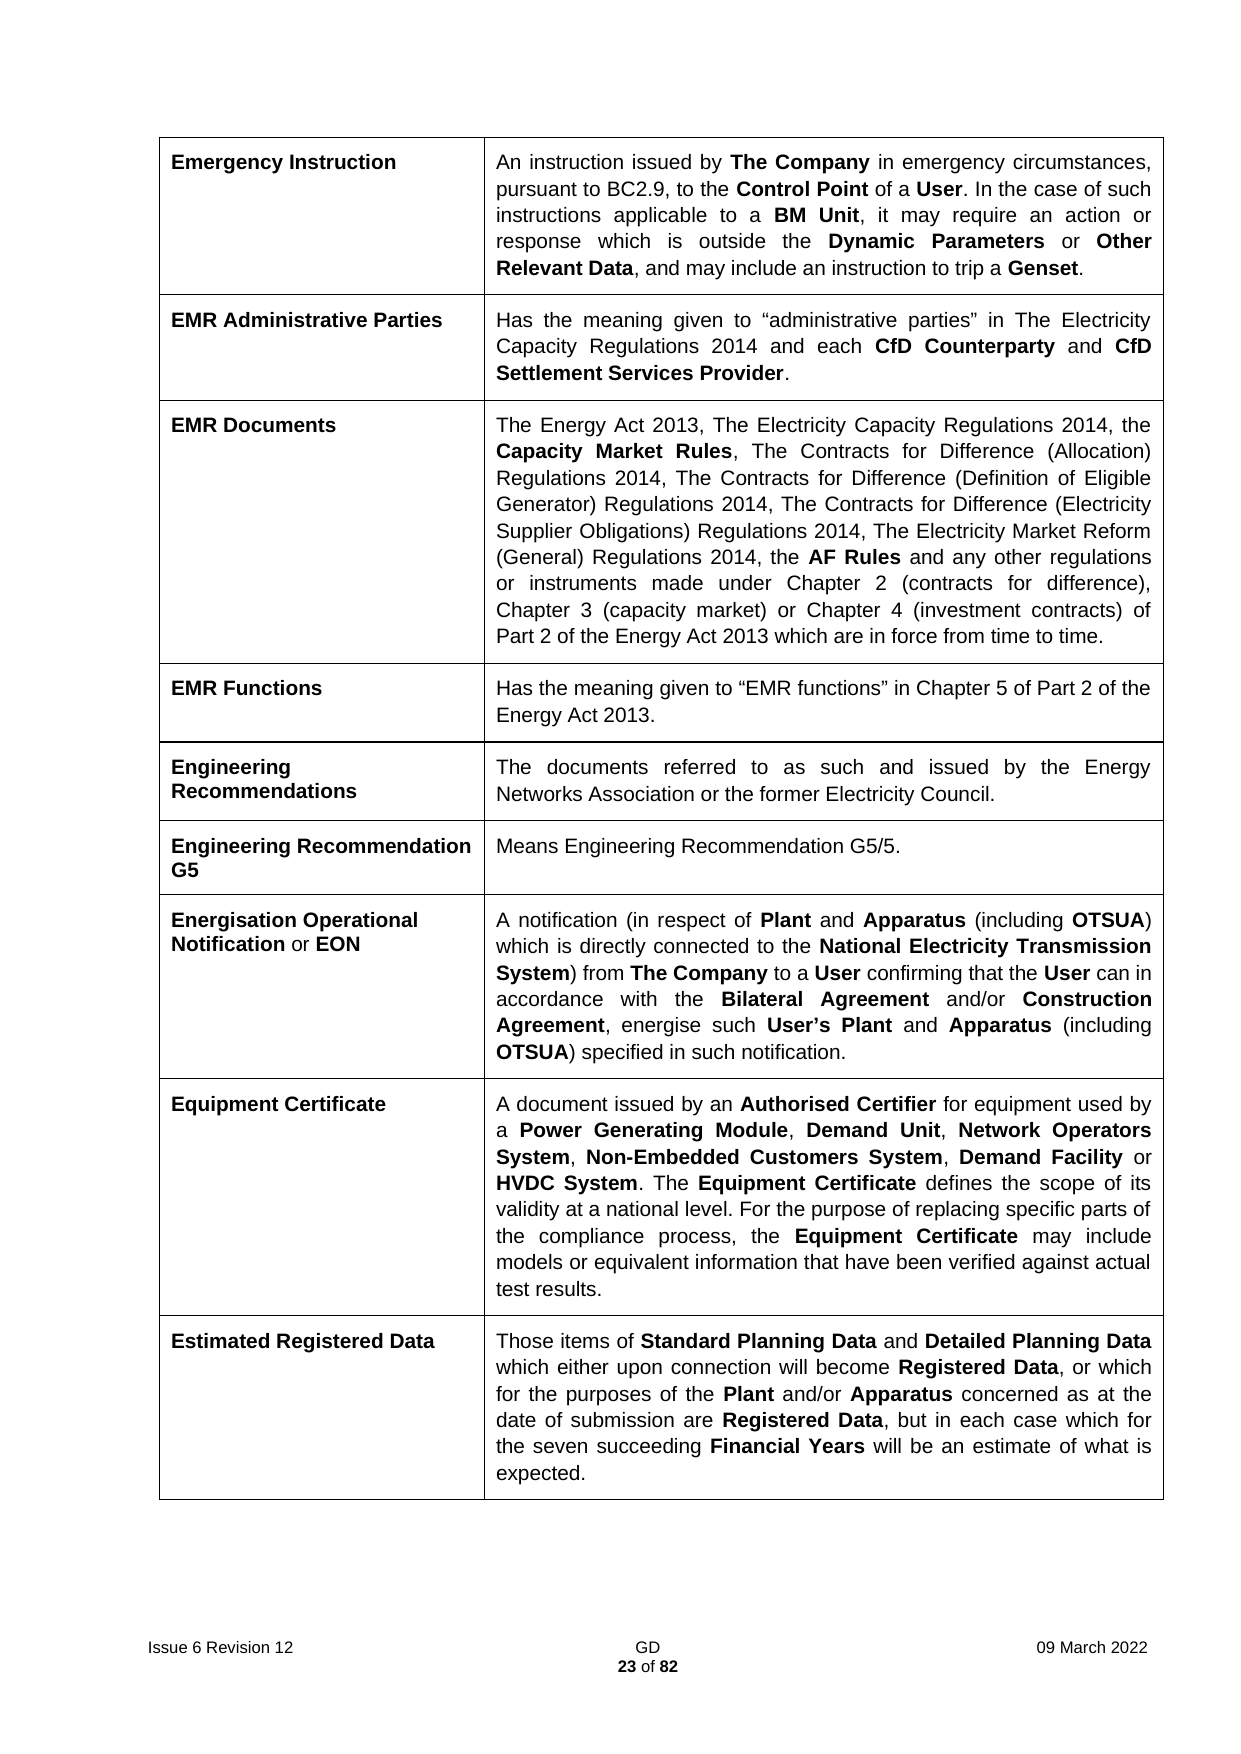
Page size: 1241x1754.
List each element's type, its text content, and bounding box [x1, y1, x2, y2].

table_cell EMR Functions [160, 664, 484, 741]
table_cell Emergency Instruction [160, 138, 484, 294]
table_cell A notification (in respect of Plant and Apparatus (including OTSUA) which is directly connected to the National Electricity Transmission System) from The Company to a User confirming that the User can in accordance with the Bilateral Agreement and/or Construction Agreement, energise such User’s Plant and Apparatus (including OTSUA) specified in such notification. [485, 895, 1163, 1078]
table_cell Means Engineering Recommendation G5/5. [485, 821, 1163, 894]
table_cell Has the meaning given to “EMR functions” in Chapter 5 of Part 2 of the Energy Act 2013. [485, 664, 1163, 741]
table_cell EMR Documents [160, 401, 484, 663]
table_cell Estimated Registered Data [160, 1316, 484, 1499]
table_cell The documents referred to as such and issued by the Energy Networks Association or the former Electricity Council. [485, 743, 1163, 820]
table_cell Engineering Recommendation G5 [160, 821, 484, 894]
table_cell Those items of Standard Planning Data and Detailed Planning Data which either upon connection will become Registered Data, or which for the purposes of the Plant and/or Apparatus concerned as at the date of submission are Registered Data, but in each case which for the seven succeeding Financial Years will be an estimate of what is expected. [485, 1316, 1163, 1499]
table_cell A document issued by an Authorised Certifier for equipment used by a Power Generating Module, Demand Unit, Network Operators System, Non-Embedded Customers System, Demand Facility or HVDC System. The Equipment Certificate defines the scope of its validity at a national level. For the purpose of replacing specific parts of the compliance process, the Equipment Certificate may include models or equivalent information that have been verified against actual test results. [485, 1079, 1163, 1315]
table_cell Has the meaning given to “administrative parties” in The Electricity Capacity Regulations 2014 and each CfD Counterparty and CfD Settlement Services Provider. [485, 295, 1163, 399]
table_cell Energisation Operational Notification or EON [160, 895, 484, 1078]
table_cell EMR Administrative Parties [160, 295, 484, 399]
table_cell An instruction issued by The Company in emergency circumstances, pursuant to BC2.9, to the Control Point of a User. In the case of such instructions applicable to a BM Unit, it may require an action or response which is outside the Dynamic Parameters or Other Relevant Data, and may include an instruction to trip a Genset. [485, 138, 1163, 294]
table_cell The Energy Act 2013, The Electricity Capacity Regulations 2014, the Capacity Market Rules, The Contracts for Difference (Allocation) Regulations 2014, The Contracts for Difference (Definition of Eligible Generator) Regulations 2014, The Contracts for Difference (Electricity Supplier Obligations) Regulations 2014, The Electricity Market Reform (General) Regulations 2014, the AF Rules and any other regulations or instruments made under Chapter 2 (contracts for difference), Chapter 3 (capacity market) or Chapter 4 (investment contracts) of Part 2 of the Energy Act 2013 which are in force from time to time. [485, 401, 1163, 663]
table_cell Equipment Certificate [160, 1079, 484, 1315]
table_cell Engineering Recommendations [160, 743, 484, 820]
